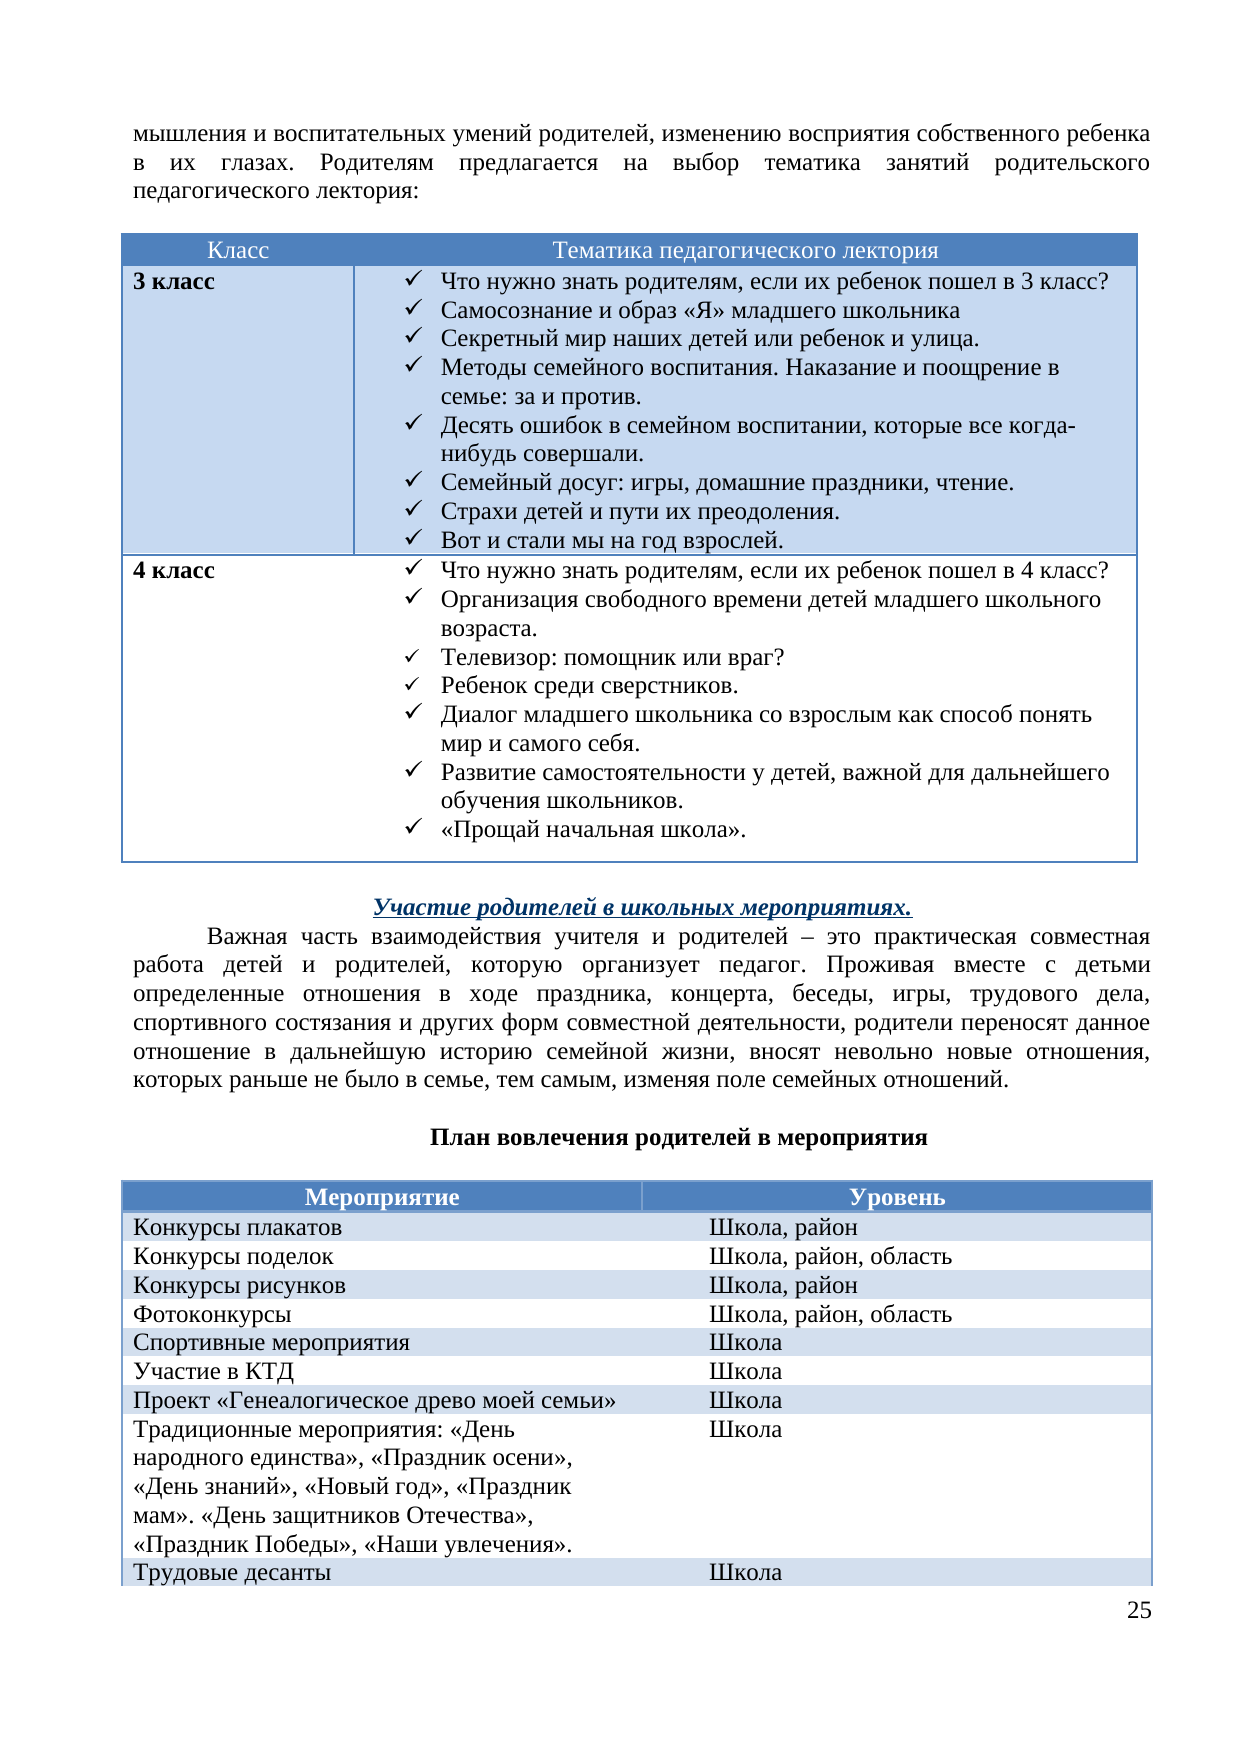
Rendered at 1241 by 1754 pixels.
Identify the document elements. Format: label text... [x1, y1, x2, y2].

table_cell Проект «Генеалогическое древо моей семьи» [123, 1385, 642, 1414]
table_cell Конкурсы рисунков [123, 1270, 642, 1299]
table_cell Трудовые десанты [123, 1558, 642, 1586]
table_cell Конкурсы плакатов [123, 1213, 642, 1241]
table_cell Школа, район, область [642, 1241, 1151, 1270]
table_cell Школа [642, 1414, 1151, 1557]
table_cell Традиционные мероприятия: «День народного единства», «Праздник осени», «День знаний», «Новый год», «Праздник мам». «День защитников Отечества», «Праздник Победы», «Наши увлечения». [123, 1414, 642, 1557]
text План вовлечения родителей в мероприятия [133, 1122, 1152, 1151]
table_cell Школа, район [642, 1270, 1151, 1299]
table_cell Школа [642, 1385, 1151, 1414]
table_cell Спортивные мероприятия [123, 1328, 642, 1356]
table_cell Участие в КТД [123, 1356, 642, 1385]
table_cell Школа, район, область [642, 1299, 1151, 1327]
table_header Мероприятие [123, 1182, 641, 1210]
table_cell Что нужно знать родителям, если их ребенок пошел в 4 класс? Организация свободного времени детей младшего школьного возраста. Телевизор: помощник или враг? Ребенок среди сверстников. Диалог младшего школьника со взрослым как способ понять мир и самого себя. Развитие самостоятельности у детей, важной для дальнейшего обучения школьников. «Прощай начальная школа». [354, 556, 1136, 861]
table_cell Фотоконкурсы [123, 1299, 642, 1327]
table_cell 3 класс [123, 266, 353, 553]
table_cell Школа [642, 1356, 1151, 1385]
table_cell Конкурсы поделок [123, 1241, 642, 1270]
table_header Уровень [643, 1182, 1151, 1210]
table_cell Что нужно знать родителям, если их ребенок пошел в 3 класс? Самосознание и образ «Я» младшего школьника Секретный мир наших детей или ребенок и улица. Методы семейного воспитания. Наказание и поощрение в семье: за и против. Десять ошибок в семейном воспитании, которые все когда-нибудь совершали. Семейный досуг: игры, домашние праздники, чтение. Страхи детей и пути их преодоления. Вот и стали мы на год взрослей. [355, 266, 1136, 553]
table_cell Школа, район [642, 1213, 1151, 1241]
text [133, 118, 1152, 204]
table_cell Школа [642, 1558, 1151, 1586]
text Важная часть взаимодействия учителя и родителей – это практическая совместная работа детей и родителей, которую организует педагог. Проживая вместе с детьми определенные отношения в ходе праздника, концерта, беседы, игры, трудового дела, спортивного состязания и других форм совместной деятельности, родители переносят данное отношение в дальнейшую историю семейной жизни, вносят невольно новые отношения, которых раньше не было в семье, тем самым, изменяя поле семейных отношений. [133, 921, 1152, 1093]
table_header Тематика педагогического лектория [354, 235, 1136, 264]
table_header Класс [123, 235, 354, 264]
table_cell Школа [642, 1328, 1151, 1356]
text Участие родителей в школьных мероприятиях. [133, 892, 1152, 921]
table_cell 4 класс [123, 556, 354, 861]
